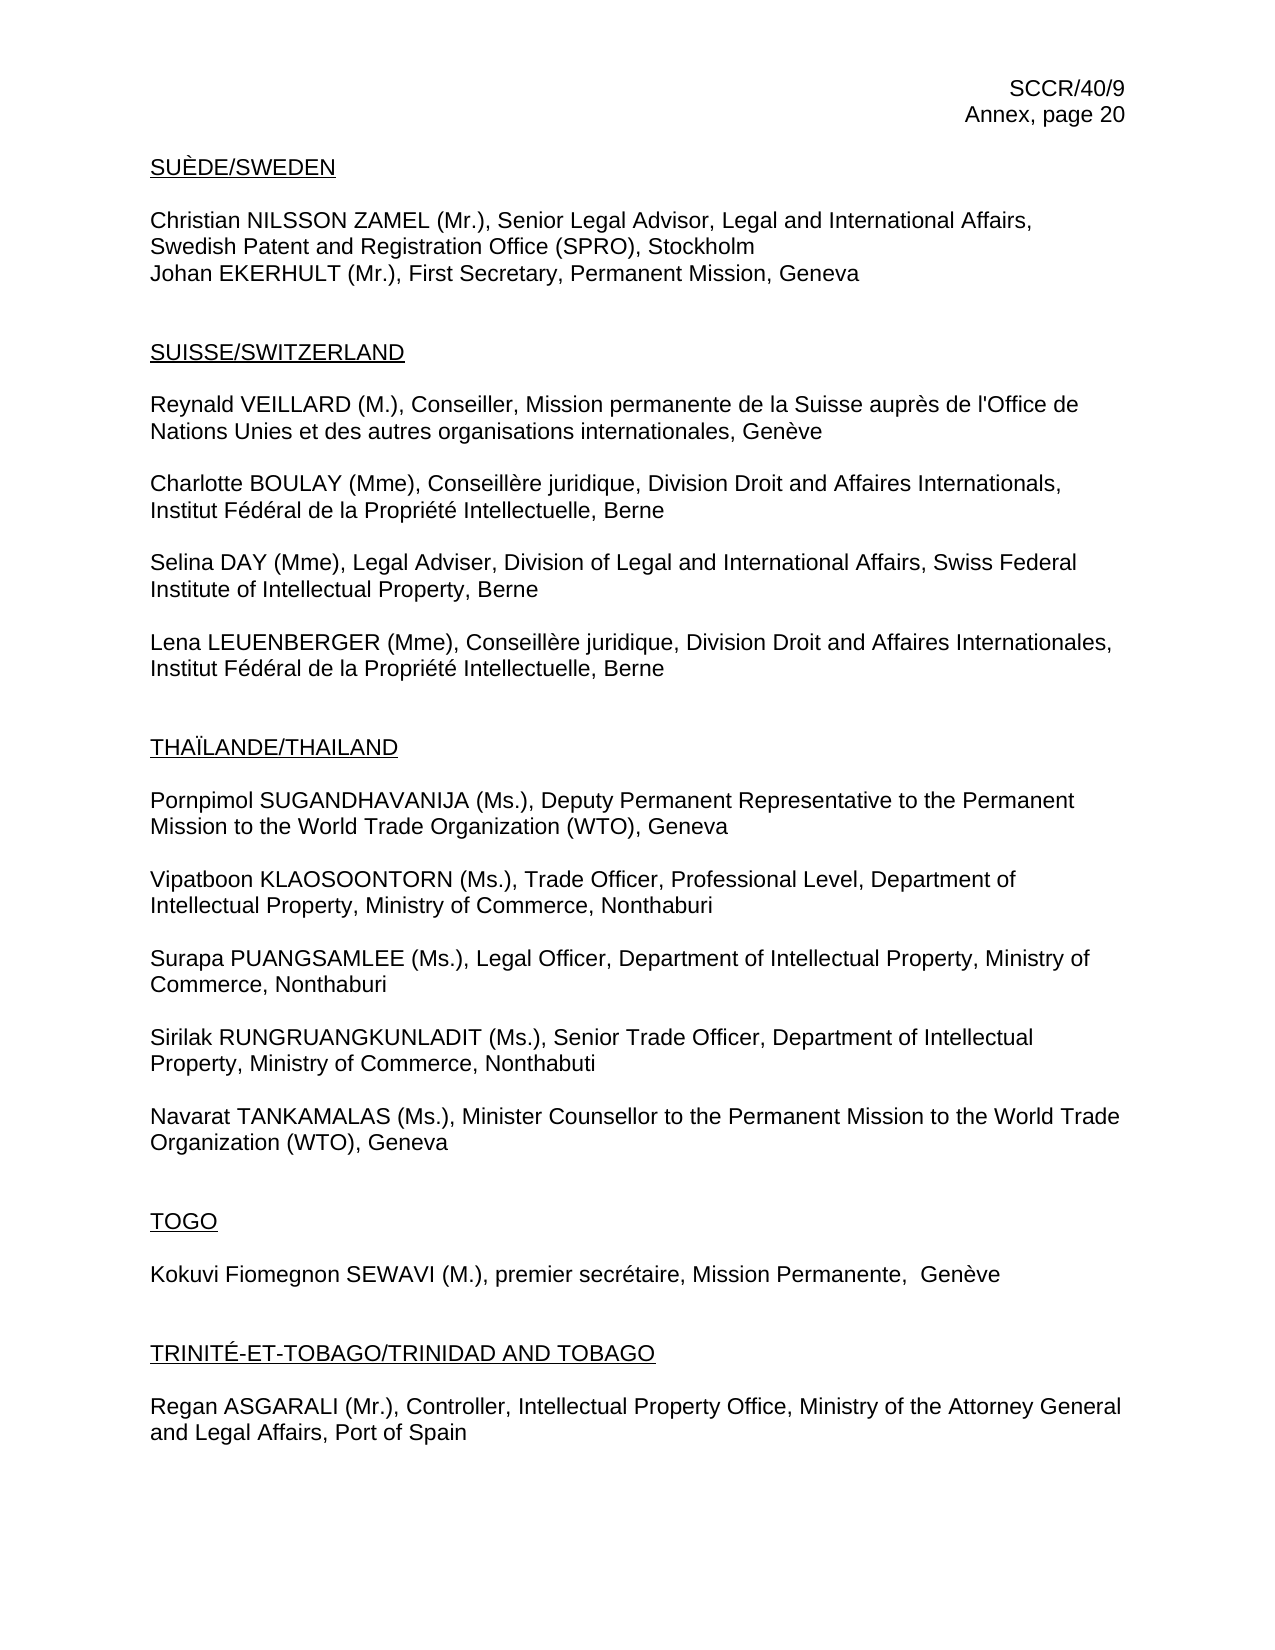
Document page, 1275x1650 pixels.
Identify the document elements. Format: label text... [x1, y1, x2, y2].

text Sirilak RUNGRUANGKUNLADIT (Ms.), Senior Trade Officer, Department of Intellectual Property, Ministry of Commerce, Nonthabuti [150, 1024, 1125, 1076]
text SUÈDE/SWEDEN [150, 154, 1125, 180]
text Selina DAY (Mme), Legal Adviser, Division of Legal and International Affairs, Swiss Federal Institute of Intellectual Property, Berne [150, 549, 1125, 602]
text Pornpimol SUGANDHAVANIJA (Ms.), Deputy Permanent Representative to the Permanent Mission to the World Trade Organization (WTO), Geneva [150, 787, 1125, 839]
text THAÏLANDE/THAILAND [150, 734, 1125, 760]
text Johan EKERHULT (Mr.), First Secretary, Permanent Mission, Geneva [150, 259, 1125, 286]
text SUISSE/SWITZERLAND [150, 338, 1125, 365]
text Reynald VEILLARD (M.), Conseiller, Mission permanente de la Suisse auprès de l'Office de Nations Unies et des autres organisations internationales, Genève [150, 391, 1125, 444]
text Charlotte BOULAY (Mme), Conseillère juridique, Division Droit and Affaires Internationals, Institut Fédéral de la Propriété Intellectuelle, Berne [150, 470, 1125, 523]
text TOGO [150, 1208, 1125, 1234]
text Christian NILSSON ZAMEL (Mr.), Senior Legal Advisor, Legal and International Affairs, Swedish Patent and Registration Office (SPRO), Stockholm [150, 207, 1125, 259]
text Lena LEUENBERGER (Mme), Conseillère juridique, Division Droit and Affaires Internationales, Institut Fédéral de la Propriété Intellectuelle, Berne [150, 628, 1125, 681]
text Regan ASGARALI (Mr.), Controller, Intellectual Property Office, Ministry of the Attorney General and Legal Affairs, Port of Spain [150, 1393, 1125, 1445]
text Navarat TANKAMALAS (Ms.), Minister Counsellor to the Permanent Mission to the World Trade Organization (WTO), Geneva [150, 1103, 1125, 1156]
text Surapa PUANGSAMLEE (Ms.), Legal Officer, Department of Intellectual Property, Ministry of Commerce, Nonthaburi [150, 945, 1125, 997]
text TRINITÉ-ET-TOBAGO/TRINIDAD AND TOBAGO [150, 1340, 1125, 1366]
text Kokuvi Fiomegnon SEWAVI (M.), premier secrétaire, Mission Permanente, Genève [150, 1261, 1125, 1287]
text Vipatboon KLAOSOONTORN (Ms.), Trade Officer, Professional Level, Department of Intellectual Property, Ministry of Commerce, Nonthaburi [150, 866, 1125, 918]
